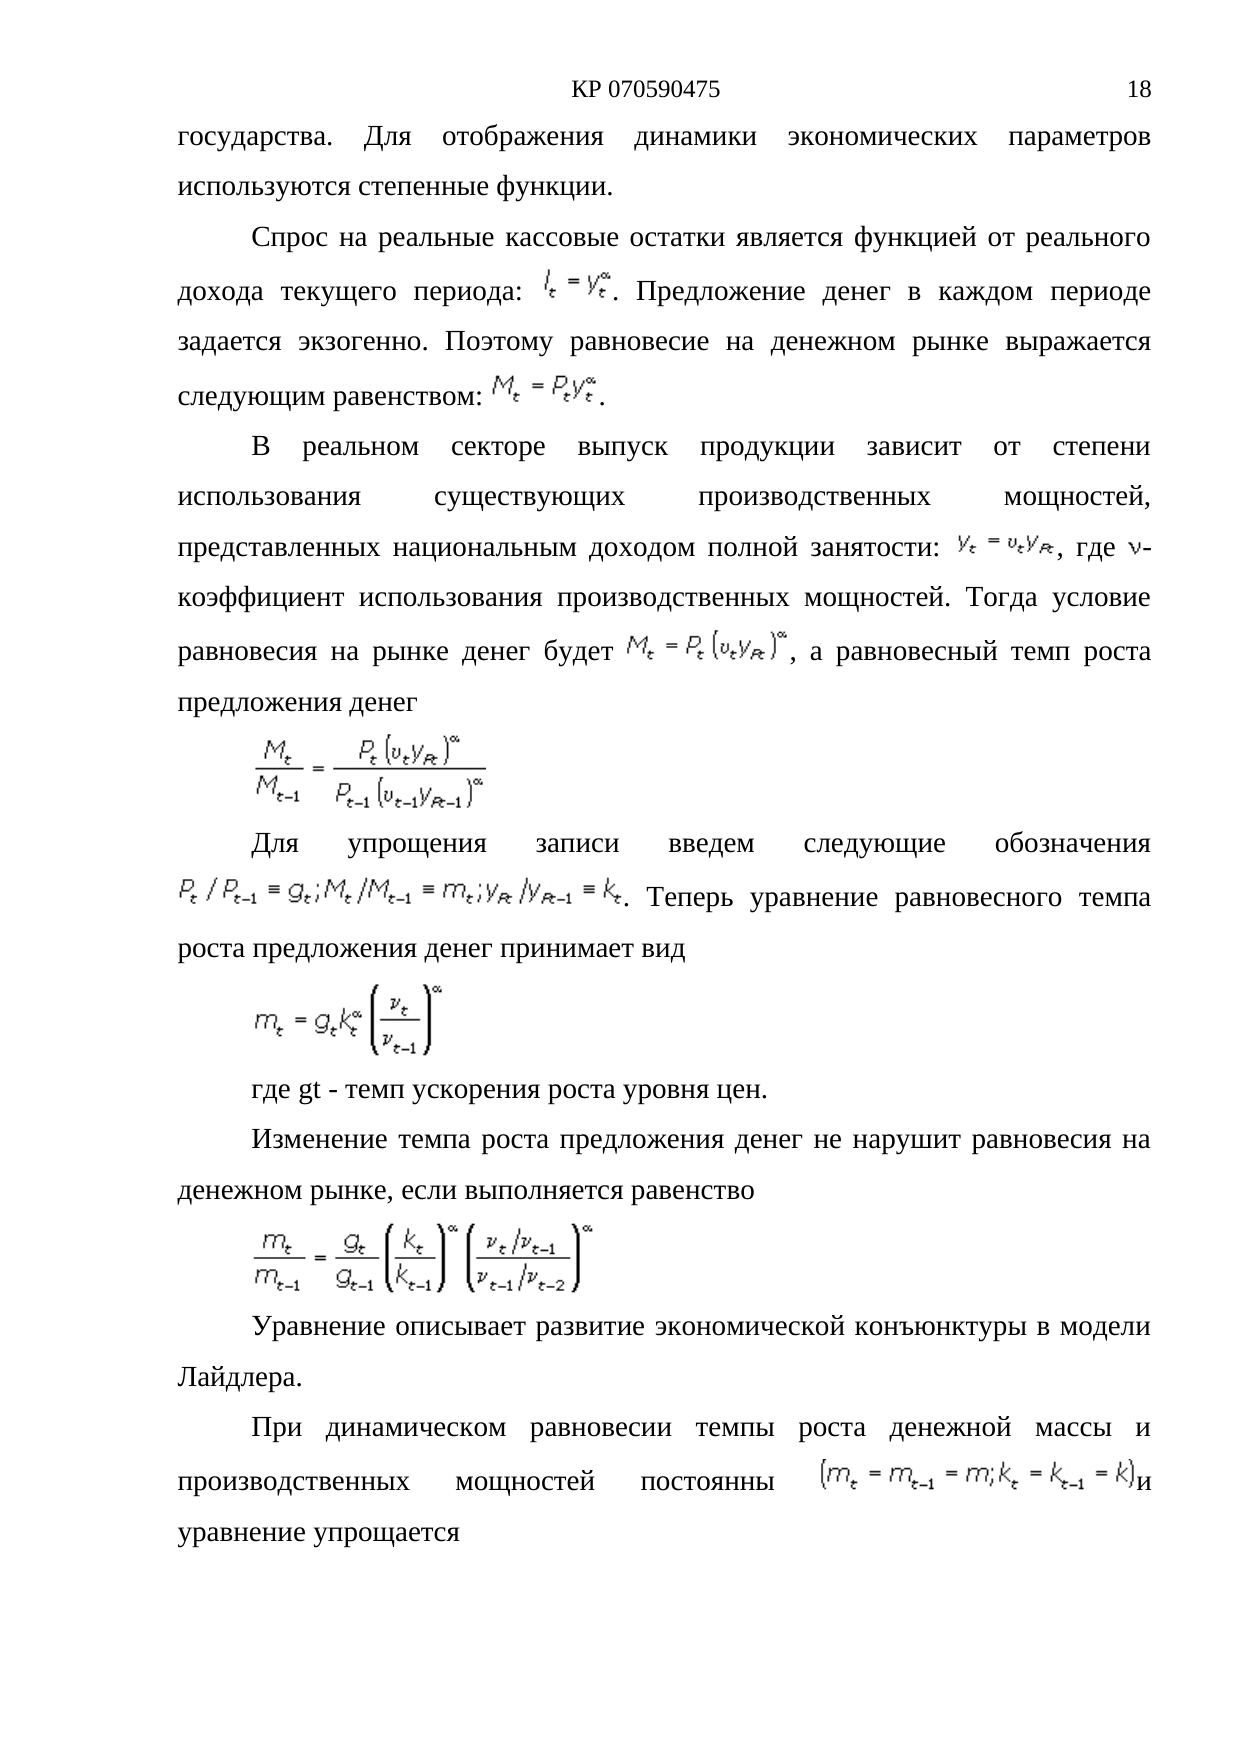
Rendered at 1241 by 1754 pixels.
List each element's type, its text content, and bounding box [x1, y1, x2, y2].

text При динамическом равновесии темпы роста денежной массы и производственных мощностей постоянны и уравнение упрощается [177, 1409, 1152, 1547]
text Для упрощения записи введем следующие обозначения . Теперь уравнение равновесного темпа роста предложения денег принимает вид [177, 825, 1152, 963]
picture [490, 373, 599, 405]
picture [251, 733, 486, 811]
picture [820, 1459, 1137, 1491]
picture [1127, 541, 1142, 556]
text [177, 118, 1152, 202]
picture [251, 1221, 594, 1294]
text Уравнение описывает развитие экономической конъюнктуры в модели Лайдлера. [177, 1308, 1152, 1392]
picture [251, 980, 445, 1057]
text В реальном секторе выпуск продукции зависит от степени использования существующих производственных мощностей, представленных национальным доходом полной занятости: , где - коэффициент использования производственных мощностей. Тогда условие равновесия на рынке денег будет , а равновесный темп роста предложения денег [177, 428, 1152, 717]
text где gt - темп ускорения роста уровня цен. [177, 1071, 1152, 1105]
picture [953, 533, 1057, 556]
text Изменение темпа роста предложения денег не нарушит равновесия на денежном рынке, если выполняется равенство [177, 1121, 1152, 1205]
picture [539, 268, 612, 301]
picture [177, 875, 623, 907]
picture [626, 629, 790, 661]
text Спрос на реальные кассовые остатки является функцией от реального дохода текущего периода: . Предложение денег в каждом периоде задается экзогенно. Поэтому равновесие на денежном рынке выражается следующим равенством: . [177, 219, 1152, 411]
